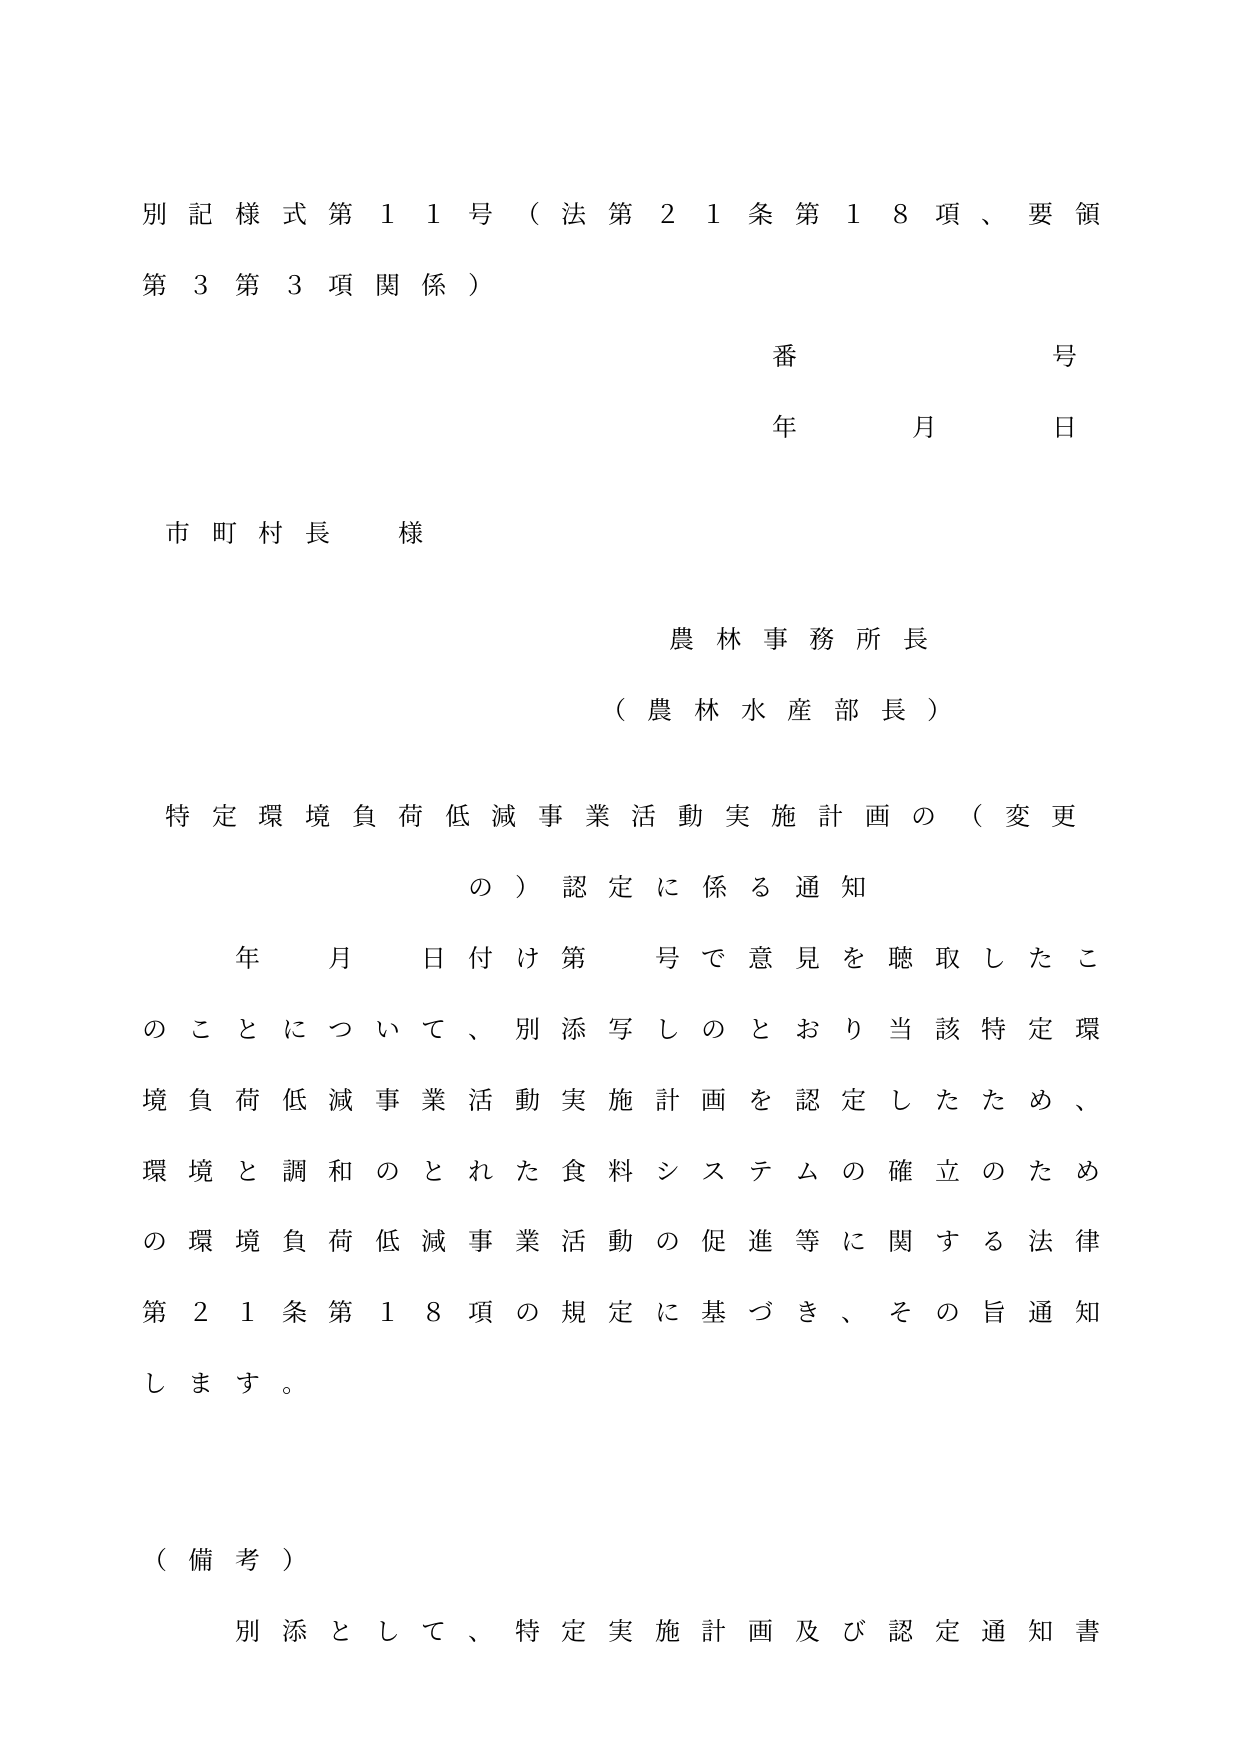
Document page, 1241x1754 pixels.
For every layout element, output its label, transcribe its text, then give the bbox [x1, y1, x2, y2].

text 市町村長 様 [142, 496, 1122, 567]
text 農林事務所長 [142, 602, 949, 673]
text 特定環境負荷低減事業活動実施計画の（変更の）認定に係る通知 [142, 779, 1122, 921]
text （農林水産部長） [142, 673, 974, 744]
text 年 月 日付け第 号で意見を聴取したこのことについて、別添写しのとおり当該特定環境負荷低減事業活動実施計画を認定したため、環境と調和のとれた食料システムの確立のための環境負荷低減事業活動の促進等に関する法律第２１条第１８項の規定に基づき、その旨通知します。 [142, 921, 1122, 1417]
text 年 月 日 [142, 390, 1098, 461]
text 番 号 [142, 319, 1098, 390]
text 別記様式第１１号（法第２１条第１８項、要領第３第３項関係） [142, 177, 1122, 319]
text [142, 1594, 1122, 1665]
text （備考） [142, 1523, 1122, 1594]
